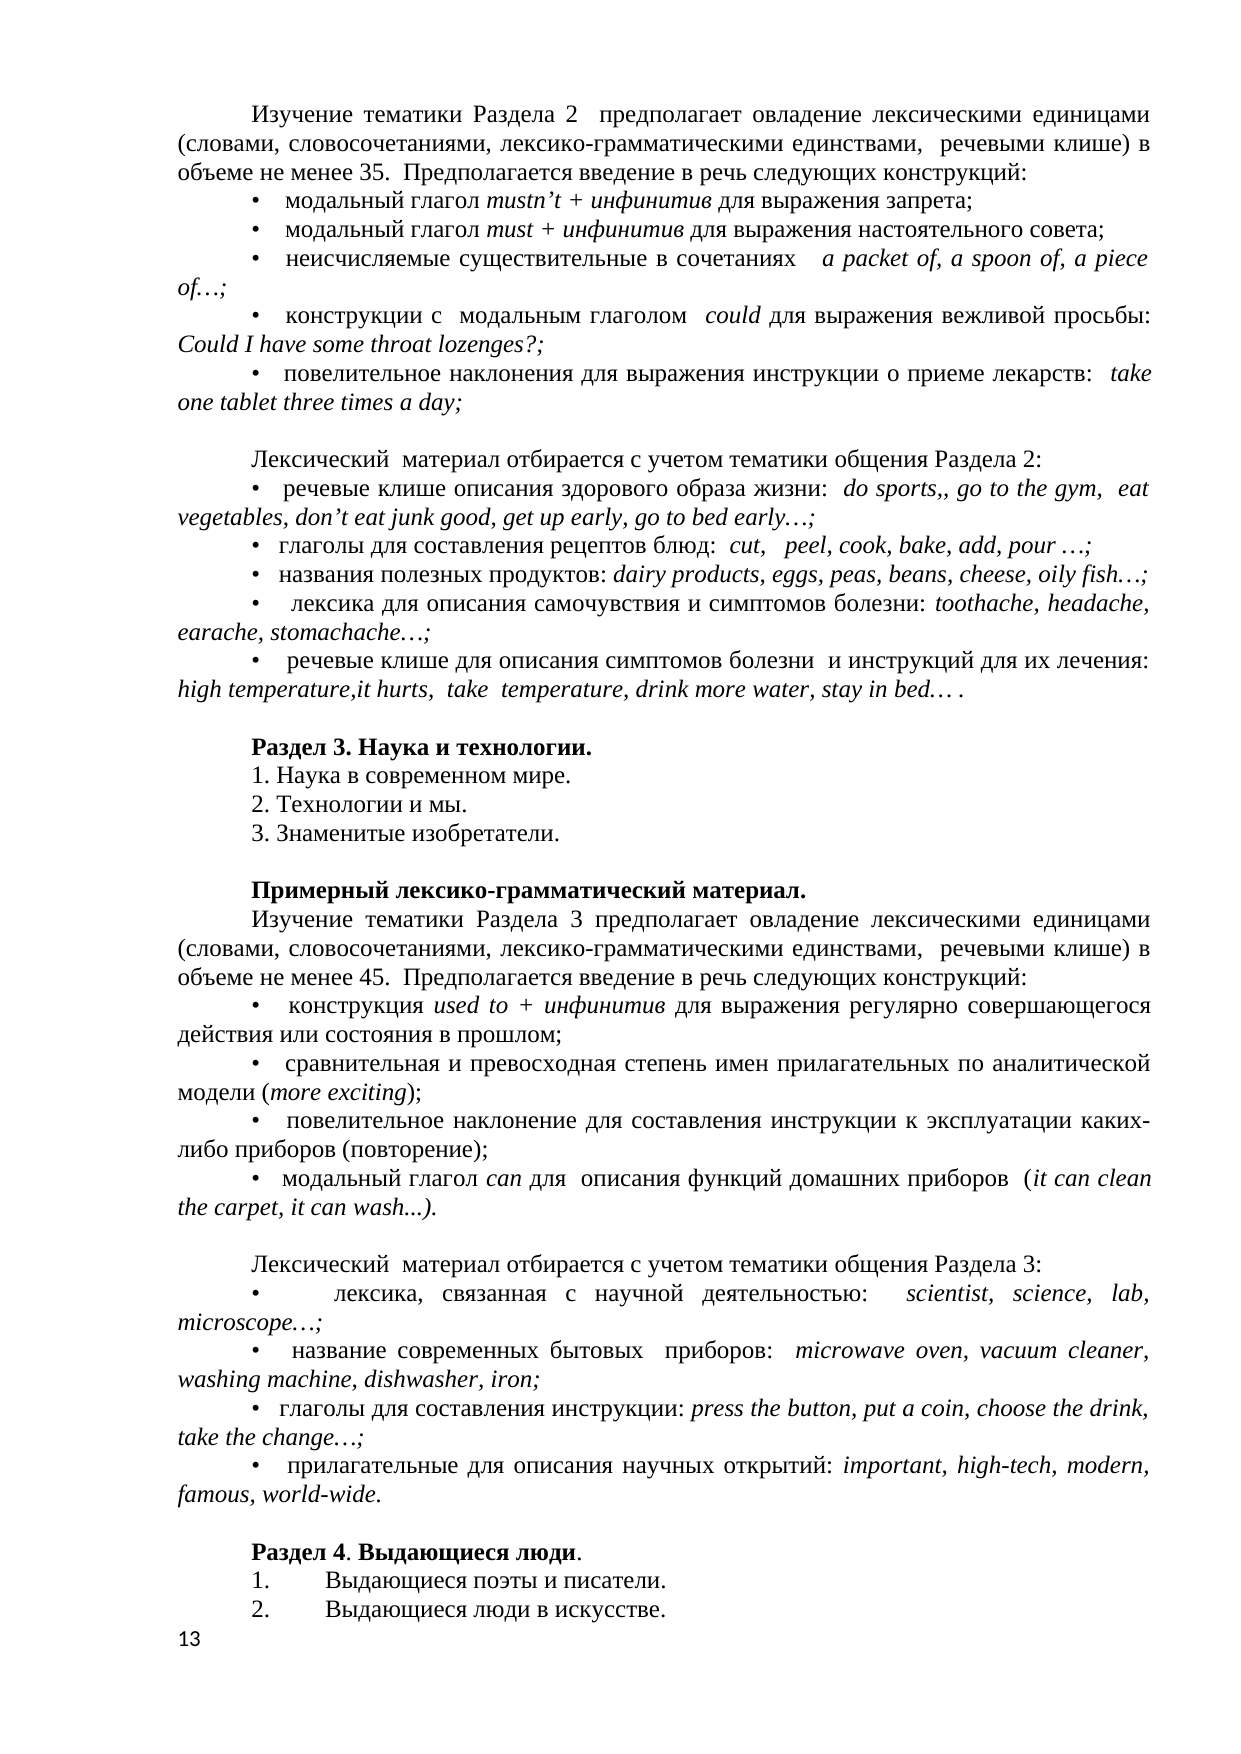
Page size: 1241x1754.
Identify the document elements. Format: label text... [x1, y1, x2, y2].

list • конструкция used to + инфинитив для выражения регулярно совершающегося действия или состояния в прошлом; [177, 990, 1152, 1048]
list 3. Знаменитые изобретатели. [177, 818, 1152, 847]
text • глаголы для составления рецептов блюд: cut, peel, cook, bake, add, pour …; [177, 530, 1152, 559]
list Примерный лексико-грамматический материал. [177, 875, 1152, 904]
text • речевые клише для описания симптомов болезни и инструкций для их лечения: high temperature,it hurts, take temperature, drink more water, stay in bed… . [177, 645, 1152, 703]
text • речевые клише описания здорового образа жизни: do sports,, go to the gym, eat vegetables, don’t eat junk good, get up early, go to bed early…; [177, 473, 1152, 530]
text • глаголы для составления инструкции: press the button, put a coin, choose the drink, take the change…; [177, 1393, 1152, 1450]
text • лексика, связанная с научной деятельностью: scientist, science, lab, microscope…; [177, 1278, 1152, 1335]
list • конструкции с модальным глаголом could для выражения вежливой просьбы: Could I have some throat lozenges?; [177, 300, 1152, 358]
text • название современных бытовых приборов: microwave oven, vacuum cleaner, washing machine, dishwasher, iron; [177, 1335, 1152, 1393]
text • лексика для описания самочувствия и симптомов болезни: toothache, headache, earache, stomachache…; [177, 588, 1152, 645]
text Лексический материал отбирается с учетом тематики общения Раздела 2: [177, 444, 1152, 473]
list • неисчисляемые существительные в сочетаниях a packet of, a spoon of, a piece of…; [177, 243, 1152, 300]
list • повелительное наклонения для выражения инструкции о приеме лекарств: take one tablet three times a day; [177, 358, 1152, 415]
list Изучение тематики Раздела 2 предполагает овладение лексическими единицами (словами, словосочетаниями, лексико-грамматическими единствами, речевыми клише) в объеме не менее 35. Предполагается введение в речь следующих конструкций: [177, 99, 1152, 185]
text • прилагательные для описания научных открытий: important, high-tech, modern, famous, world-wide. [177, 1450, 1152, 1508]
list • модальный глагол mustn’t + инфинитив для выражения запрета; [177, 185, 1152, 214]
list • модальный глагол must + инфинитив для выражения настоятельного совета; [177, 214, 1152, 243]
list 2. Технологии и мы. [177, 789, 1152, 818]
list • сравнительная и превосходная степень имен прилагательных по аналитической модели (more exciting); [177, 1048, 1152, 1105]
list Раздел 3. Наука и технологии. [177, 732, 1152, 760]
list Выдающиеся поэты и писатели. [177, 1565, 1152, 1594]
text • названия полезных продуктов: dairy products, eggs, peas, beans, cheese, oily fish…; [177, 559, 1152, 588]
list Выдающиеся люди в искусстве. [177, 1594, 1152, 1623]
text Лексический материал отбирается с учетом тематики общения Раздела 3: [177, 1249, 1152, 1278]
list Изучение тематики Раздела 3 предполагает овладение лексическими единицами (словами, словосочетаниями, лексико-грамматическими единствами, речевыми клише) в объеме не менее 45. Предполагается введение в речь следующих конструкций: [177, 904, 1152, 990]
list • модальный глагол can для описания функций домашних приборов (it can clean the carpet, it can wash...). [177, 1163, 1152, 1220]
text Раздел 4. Выдающиеся люди. [177, 1537, 1152, 1565]
list 1. Наука в современном мире. [177, 760, 1152, 789]
list • повелительное наклонение для составления инструкции к эксплуатации каких-либо приборов (повторение); [177, 1105, 1152, 1163]
